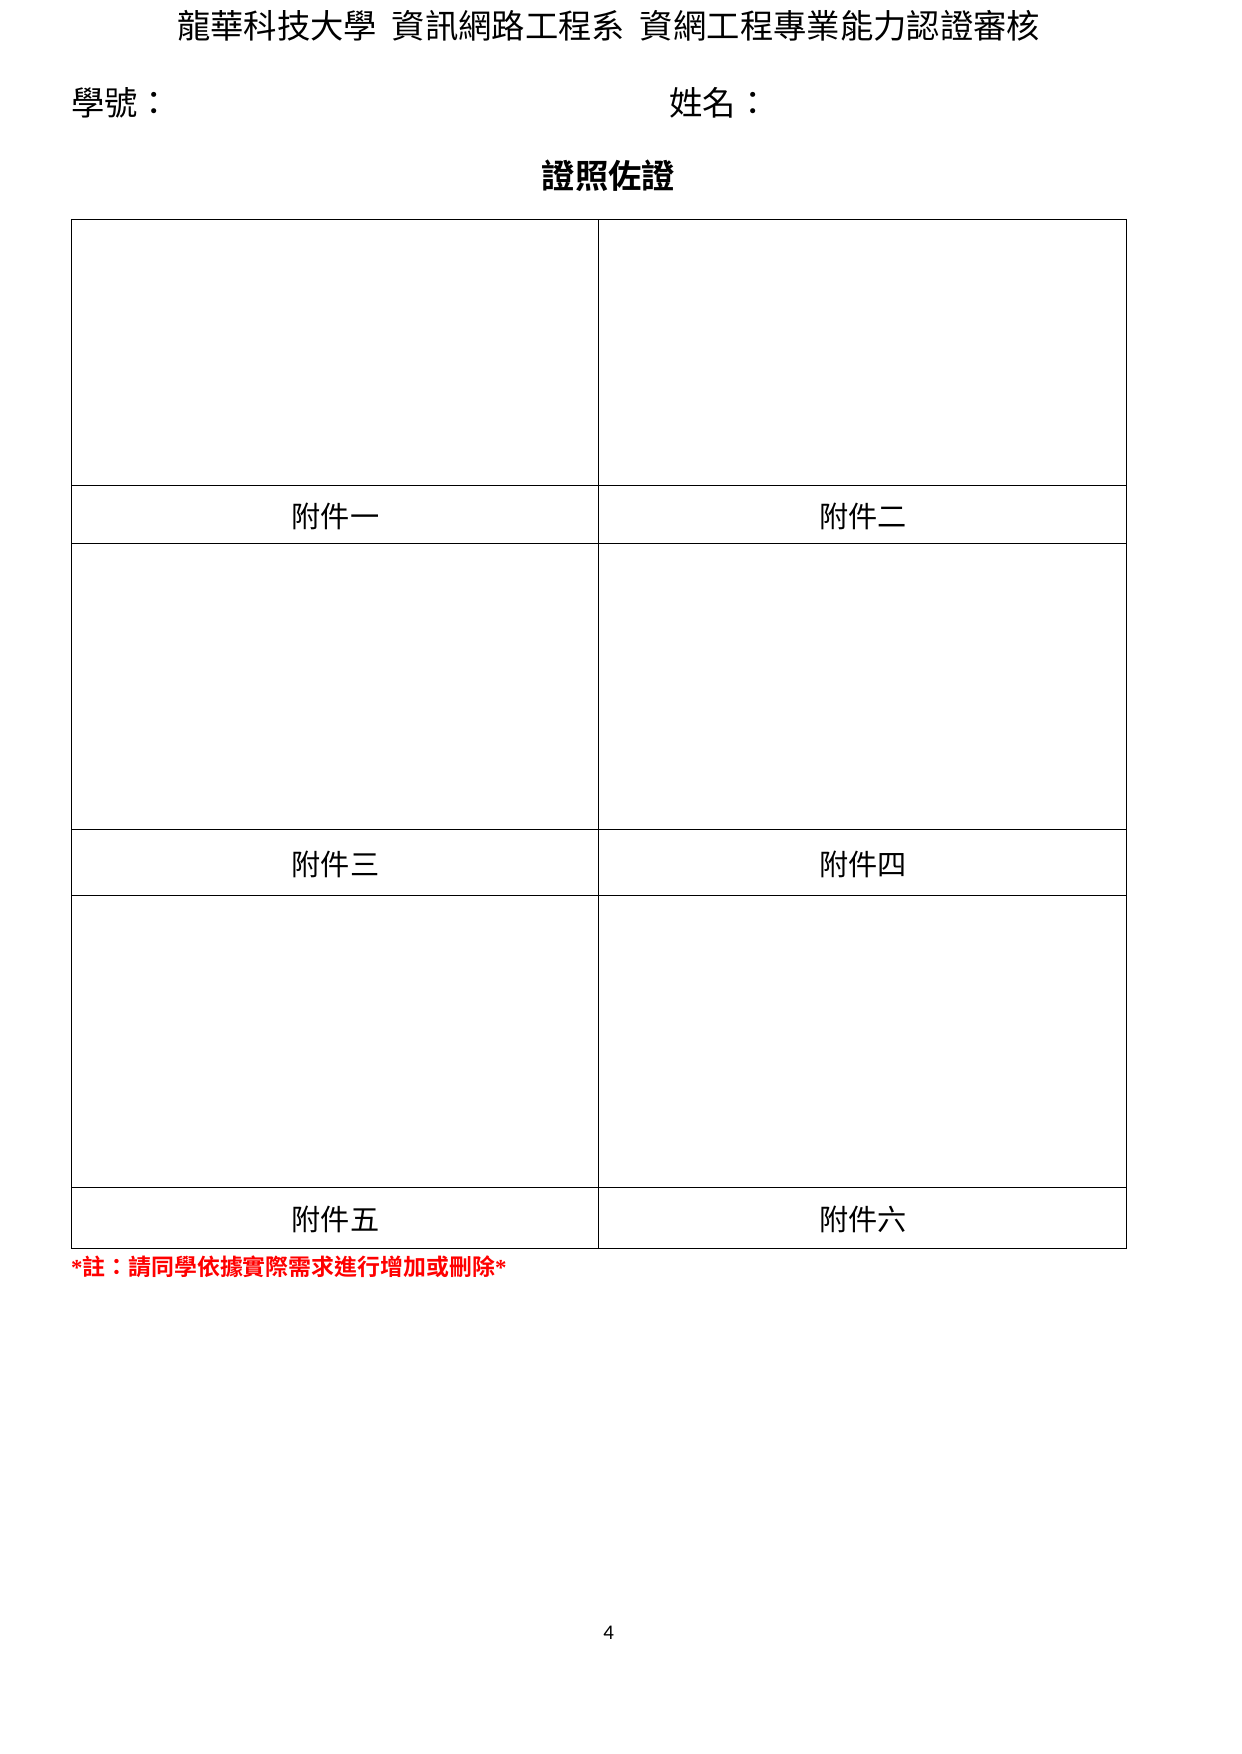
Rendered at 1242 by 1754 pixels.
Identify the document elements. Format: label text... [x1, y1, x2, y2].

table_cell 附件三 [72, 830, 598, 895]
table_cell [599, 896, 1126, 1187]
text *註：請同學依據實際需求進行增加或刪除* [71, 1248, 1146, 1282]
table_cell 附件六 [599, 1188, 1126, 1247]
table_cell 附件四 [599, 830, 1126, 895]
table_cell [599, 544, 1126, 828]
text 證照佐證 [71, 150, 1146, 198]
table_cell [72, 544, 598, 828]
table_header [72, 220, 598, 485]
table_cell 附件二 [599, 486, 1126, 543]
table_header [599, 220, 1126, 485]
table_cell 附件一 [72, 486, 598, 543]
table_cell 附件五 [72, 1188, 598, 1247]
table_cell [72, 896, 598, 1187]
